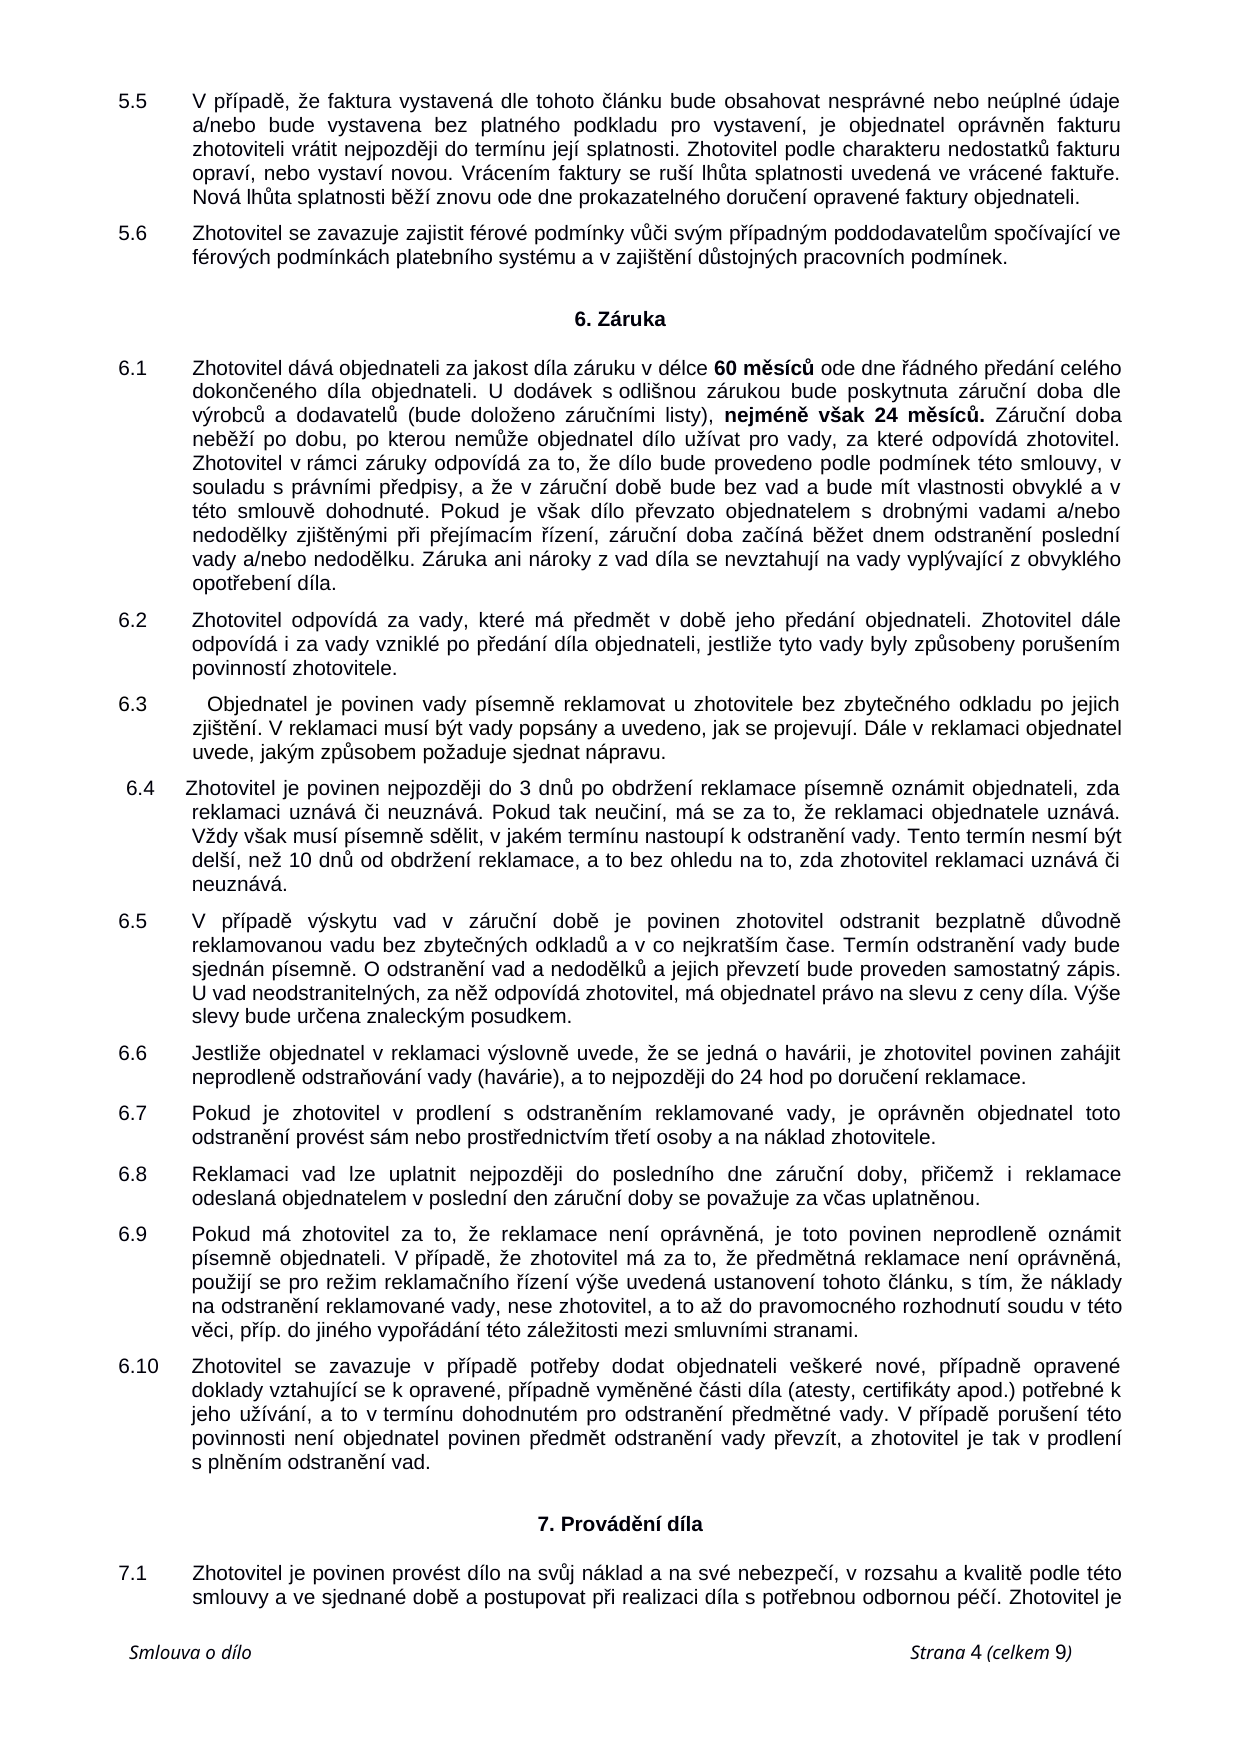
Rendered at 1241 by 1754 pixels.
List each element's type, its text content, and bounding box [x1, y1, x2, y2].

text 6.9 Pokud má zhotovitel za to, že reklamace není oprávněná, je toto povinen neprodleně oznámit písemně objednateli. V případě, že zhotovitel má za to, že předmětná reklamace není oprávněná, použijí se pro režim reklamačního řízení výše uvedená ustanovení tohoto článku, s tím, že náklady na odstranění reklamované vady, nese zhotovitel, a to až do pravomocného rozhodnutí soudu v této věci, příp. do jiného vypořádání této záležitosti mezi smluvními stranami. [118, 1222, 1122, 1342]
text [118, 1561, 1122, 1608]
list Zhotovitel se zavazuje zajistit férové podmínky vůči svým případným poddodavatelům spočívající ve férových podmínkách platebního systému a v zajištění důstojných pracovních podmínek. [118, 221, 1122, 269]
text 6.5 V případě výskytu vad v záruční době je povinen zhotovitel odstranit bezplatně důvodně reklamovanou vadu bez zbytečných odkladů a v co nejkratším čase. Termín odstranění vady bude sjednán písemně. O odstranění vad a nedodělků a jejich převzetí bude proveden samostatný zápis. U vad neodstranitelných, za něž odpovídá zhotovitel, má objednatel právo na slevu z ceny díla. Výše slevy bude určena znaleckým posudkem. [118, 908, 1122, 1028]
text 6.7 Pokud je zhotovitel v prodlení s odstraněním reklamované vady, je oprávněn objednatel toto odstranění provést sám nebo prostřednictvím třetí osoby a na náklad zhotovitele. [118, 1101, 1122, 1149]
text 6.8 Reklamaci vad lze uplatnit nejpozději do posledního dne záruční doby, přičemž i reklamace odeslaná objednatelem v poslední den záruční doby se považuje za včas uplatněnou. [118, 1162, 1122, 1209]
text 6.1 Zhotovitel dává objednateli za jakost díla záruku v délce 60 měsíců ode dne řádného předání celého dokončeného díla objednateli. U dodávek s odlišnou zárukou bude poskytnuta záruční doba dle výrobců a dodavatelů (bude doloženo záručními listy), nejméně však 24 měsíců. Záruční doba neběží po dobu, po kterou nemůže objednatel dílo užívat pro vady, za které odpovídá zhotovitel. Zhotovitel v rámci záruky odpovídá za to, že dílo bude provedeno podle podmínek této smlouvy, v souladu s právními předpisy, a že v záruční době bude bez vad a bude mít vlastnosti obvyklé a v této smlouvě dohodnuté. Pokud je však dílo převzato objednatelem s drobnými vadami a/nebo nedodělky zjištěnými při přejímacím řízení, záruční doba začíná běžet dnem odstranění poslední vady a/nebo nedodělku. Záruka ani nároky z vad díla se nevztahují na vady vyplývající z obvyklého opotřebení díla. [118, 355, 1122, 595]
list V případě, že faktura vystavená dle tohoto článku bude obsahovat nesprávné nebo neúplné údaje a/nebo bude vystavena bez platného podkladu pro vystavení, je objednatel oprávněn fakturu zhotoviteli vrátit nejpozději do termínu její splatnosti. Zhotovitel podle charakteru nedostatků fakturu opraví, nebo vystaví novou. Vrácením faktury se ruší lhůta splatnosti uvedená ve vrácené faktuře. Nová lhůta splatnosti běží znovu ode dne prokazatelného doručení opravené faktury objednateli. [118, 89, 1122, 208]
text 6. Záruka [118, 306, 1122, 330]
text 6.6 Jestliže objednatel v reklamaci výslovně uvede, že se jedná o havárii, je zhotovitel povinen zahájit neprodleně odstraňování vady (havárie), a to nejpozději do 24 hod po doručení reklamace. [118, 1041, 1122, 1089]
text 6.10 Zhotovitel se zavazuje v případě potřeby dodat objednateli veškeré nové, případně opravené doklady vztahující se k opravené, případně vyměněné části díla (atesty, certifikáty apod.) potřebné k jeho užívání, a to v termínu dohodnutém pro odstranění předmětné vady. V případě porušení této povinnosti není objednatel povinen předmět odstranění vady převzít, a zhotovitel je tak v prodlení s plněním odstranění vad. [118, 1354, 1122, 1474]
text 6.2 Zhotovitel odpovídá za vady, které má předmět v době jeho předání objednateli. Zhotovitel dále odpovídá i za vady vzniklé po předání díla objednateli, jestliže tyto vady byly způsobeny porušením povinností zhotovitele. [118, 607, 1122, 679]
text 6.3 Objednatel je povinen vady písemně reklamovat u zhotovitele bez zbytečného odkladu po jejich zjištění. V reklamaci musí být vady popsány a uvedeno, jak se projevují. Dále v reklamaci objednatel uvede, jakým způsobem požaduje sjednat nápravu. [118, 692, 1122, 764]
text 7. Provádění díla [118, 1512, 1122, 1536]
text 6.4 Zhotovitel je povinen nejpozději do 3 dnů po obdržení reklamace písemně oznámit objednateli, zda reklamaci uznává či neuznává. Pokud tak neučiní, má se za to, že reklamaci objednatele uznává. Vždy však musí písemně sdělit, v jakém termínu nastoupí k odstranění vady. Tento termín nesmí být delší, než 10 dnů od obdržení reklamace, a to bez ohledu na to, zda zhotovitel reklamaci uznává či neuznává. [118, 776, 1122, 896]
